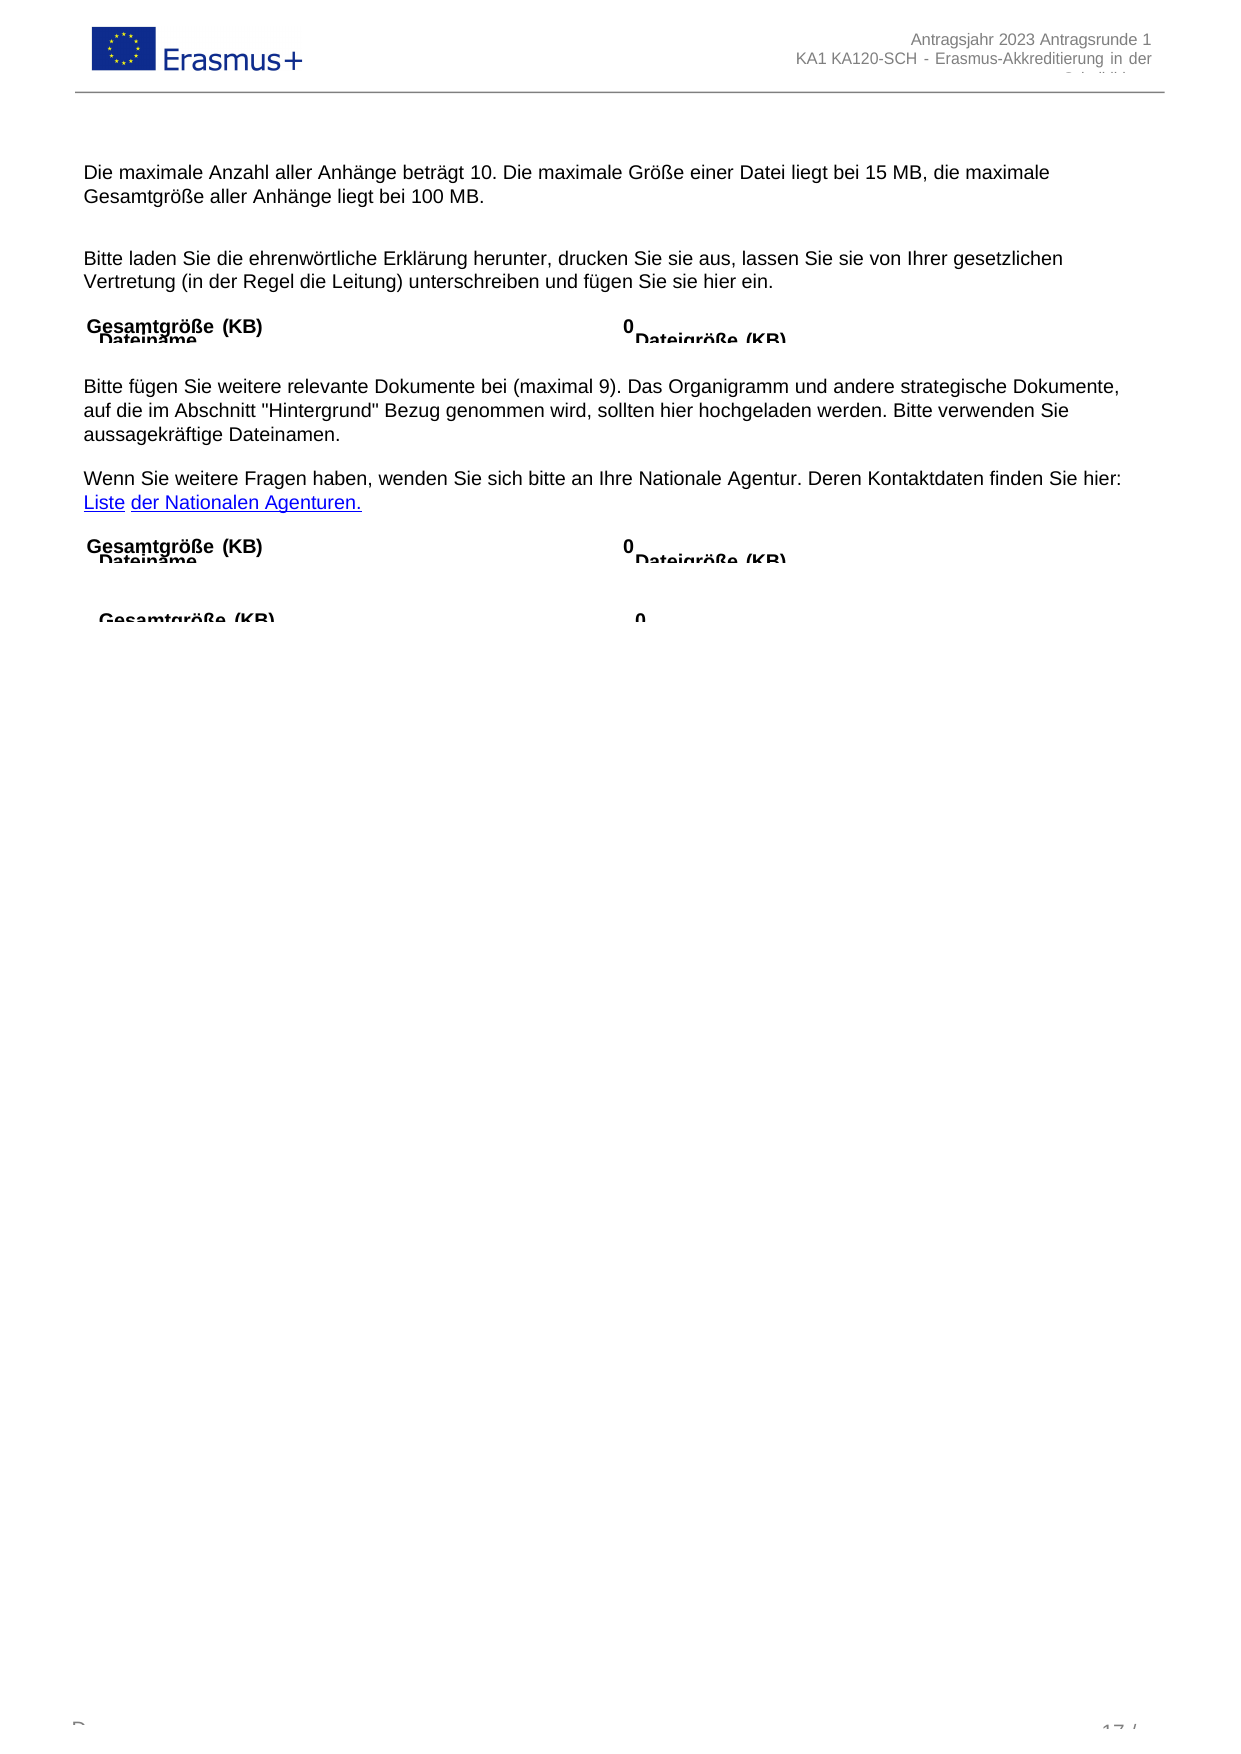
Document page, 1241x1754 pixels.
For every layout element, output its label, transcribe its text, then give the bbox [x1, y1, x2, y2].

text Gesamtgröße (KB) 0 [86, 535, 1176, 558]
picture [91, 26, 303, 71]
text Bitte laden Sie die ehrenwörtliche Erklärung herunter, drucken Sie sie aus, lassen Sie sie von Ihrer gesetzlichen Vertretung (in der Regel die Leitung) unterschreiben und fügen Sie sie hier ein. [83, 246, 1152, 293]
text Die maximale Anzahl aller Anhänge beträgt 10. Die maximale Größe einer Datei liegt bei 15 MB, die maximale Gesamtgröße aller Anhänge liegt bei 100 MB. [83, 161, 1176, 208]
subtitle Gesamtgröße (KB) 0 [86, 315, 1176, 337]
text Bitte fügen Sie weitere relevante Dokumente bei (maximal 9). Das Organigramm und andere strategische Dokumente, auf die im Abschnitt "Hintergrund" Bezug genommen wird, sollten hier hochgeladen werden. Bitte verwenden Sie aussagekräftige Dateinamen. [83, 375, 1134, 445]
text Wenn Sie weitere Fragen haben, wenden Sie sich bitte an Ihre Nationale Agentur. Deren Kontaktdaten finden Sie hier: Liste der Nationalen Agenturen. [83, 467, 1152, 513]
